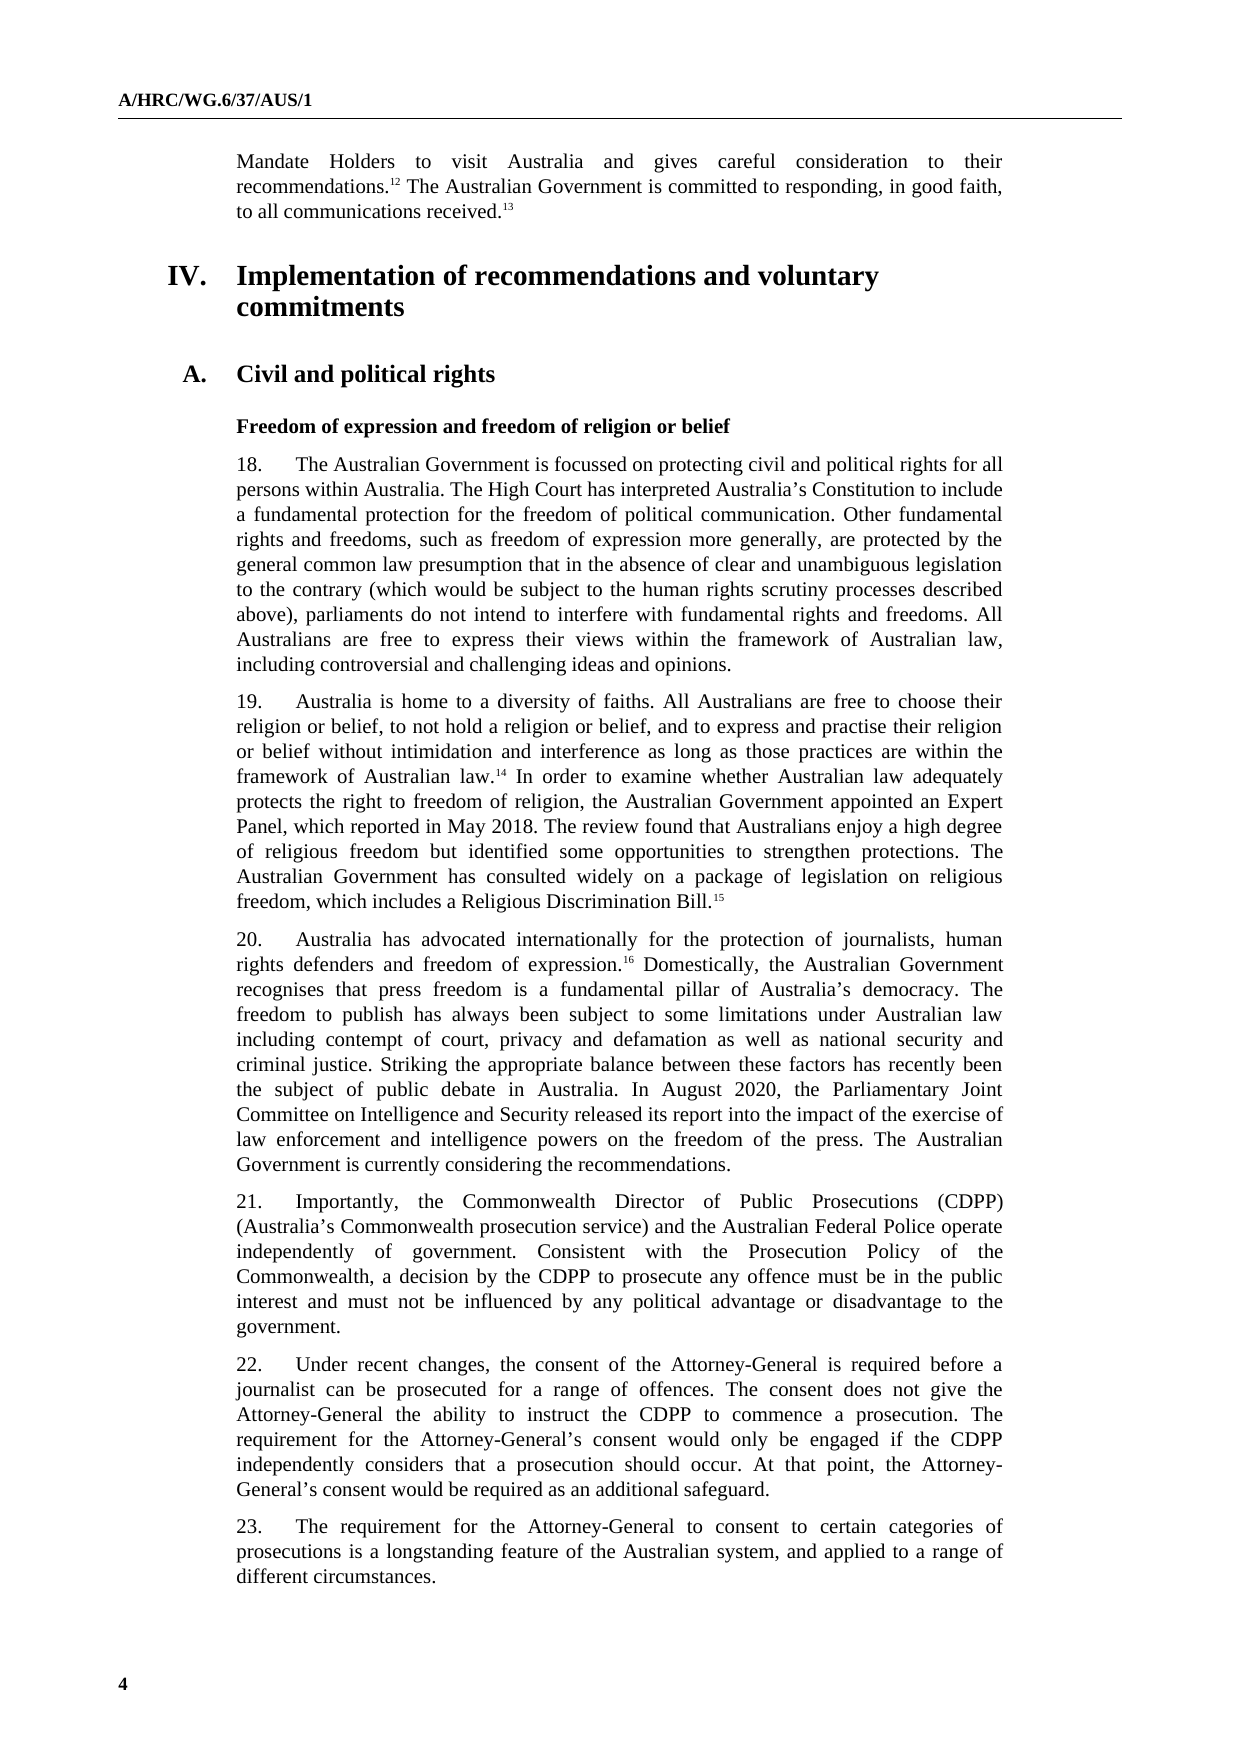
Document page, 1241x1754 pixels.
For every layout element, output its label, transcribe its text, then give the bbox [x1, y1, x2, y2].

text 21. Importantly, the Commonwealth Director of Public Prosecutions (CDPP) (Australia’s Commonwealth prosecution service) and the Australian Federal Police operate independently of government. Consistent with the Prosecution Policy of the Commonwealth, a decision by the CDPP to prosecute any offence must be in the public interest and must not be influenced by any political advantage or disadvantage to the government. [236, 1188, 1004, 1338]
text 20. Australia has advocated internationally for the protection of journalists, human rights defenders and freedom of expression. Domestically, the Australian Government recognises that press freedom is a fundamental pillar of Australia’s democracy. The freedom to publish has always been subject to some limitations under Australian law including contempt of court, privacy and defamation as well as national security and criminal justice. Striking the appropriate balance between these factors has recently been the subject of public debate in Australia. In August 2020, the Parliamentary Joint Committee on Intelligence and Security released its report into the impact of the exercise of law enforcement and intelligence powers on the freedom of the press. The Australian Government is currently considering the recommendations. [236, 926, 1004, 1176]
text IV. Implementation of recommendations and voluntary commitments [118, 260, 1004, 323]
text A. Civil and political rights [118, 360, 1004, 388]
text 23. The requirement for the Attorney-General to consent to certain categories of prosecutions is a longstanding feature of the Australian system, and applied to a range of different circumstances. [236, 1513, 1004, 1588]
text 22. Under recent changes, the consent of the Attorney-General is required before a journalist can be prosecuted for a range of offences. The consent does not give the Attorney-General the ability to instruct the CDPP to commence a prosecution. The requirement for the Attorney-General’s consent would only be engaged if the CDPP independently considers that a prosecution should occur. At that point, the Attorney-General’s consent would be required as an additional safeguard. [236, 1351, 1004, 1501]
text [236, 148, 1004, 223]
text 19. Australia is home to a diversity of faiths. All Australians are free to choose their religion or belief, to not hold a religion or belief, and to express and practise their religion or belief without intimidation and interference as long as those practices are within the framework of Australian law. In order to examine whether Australian law adequately protects the right to freedom of religion, the Australian Government appointed an Expert Panel, which reported in May 2018. The review found that Australians enjoy a high degree of religious freedom but identified some opportunities to strengthen protections. The Australian Government has consulted widely on a package of legislation on religious freedom, which includes a Religious Discrimination Bill. [236, 688, 1004, 913]
text 18. The Australian Government is focussed on protecting civil and political rights for all persons within Australia. The High Court has interpreted Australia’s Constitution to include a fundamental protection for the freedom of political communication. Other fundamental rights and freedoms, such as freedom of expression more generally, are protected by the general common law presumption that in the absence of clear and unambiguous legislation to the contrary (which would be subject to the human rights scrutiny processes described above), parliaments do not intend to interfere with fundamental rights and freedoms. All Australians are free to express their views within the framework of Australian law, including controversial and challenging ideas and opinions. [236, 451, 1004, 676]
text Freedom of expression and freedom of religion or belief [118, 413, 1004, 438]
